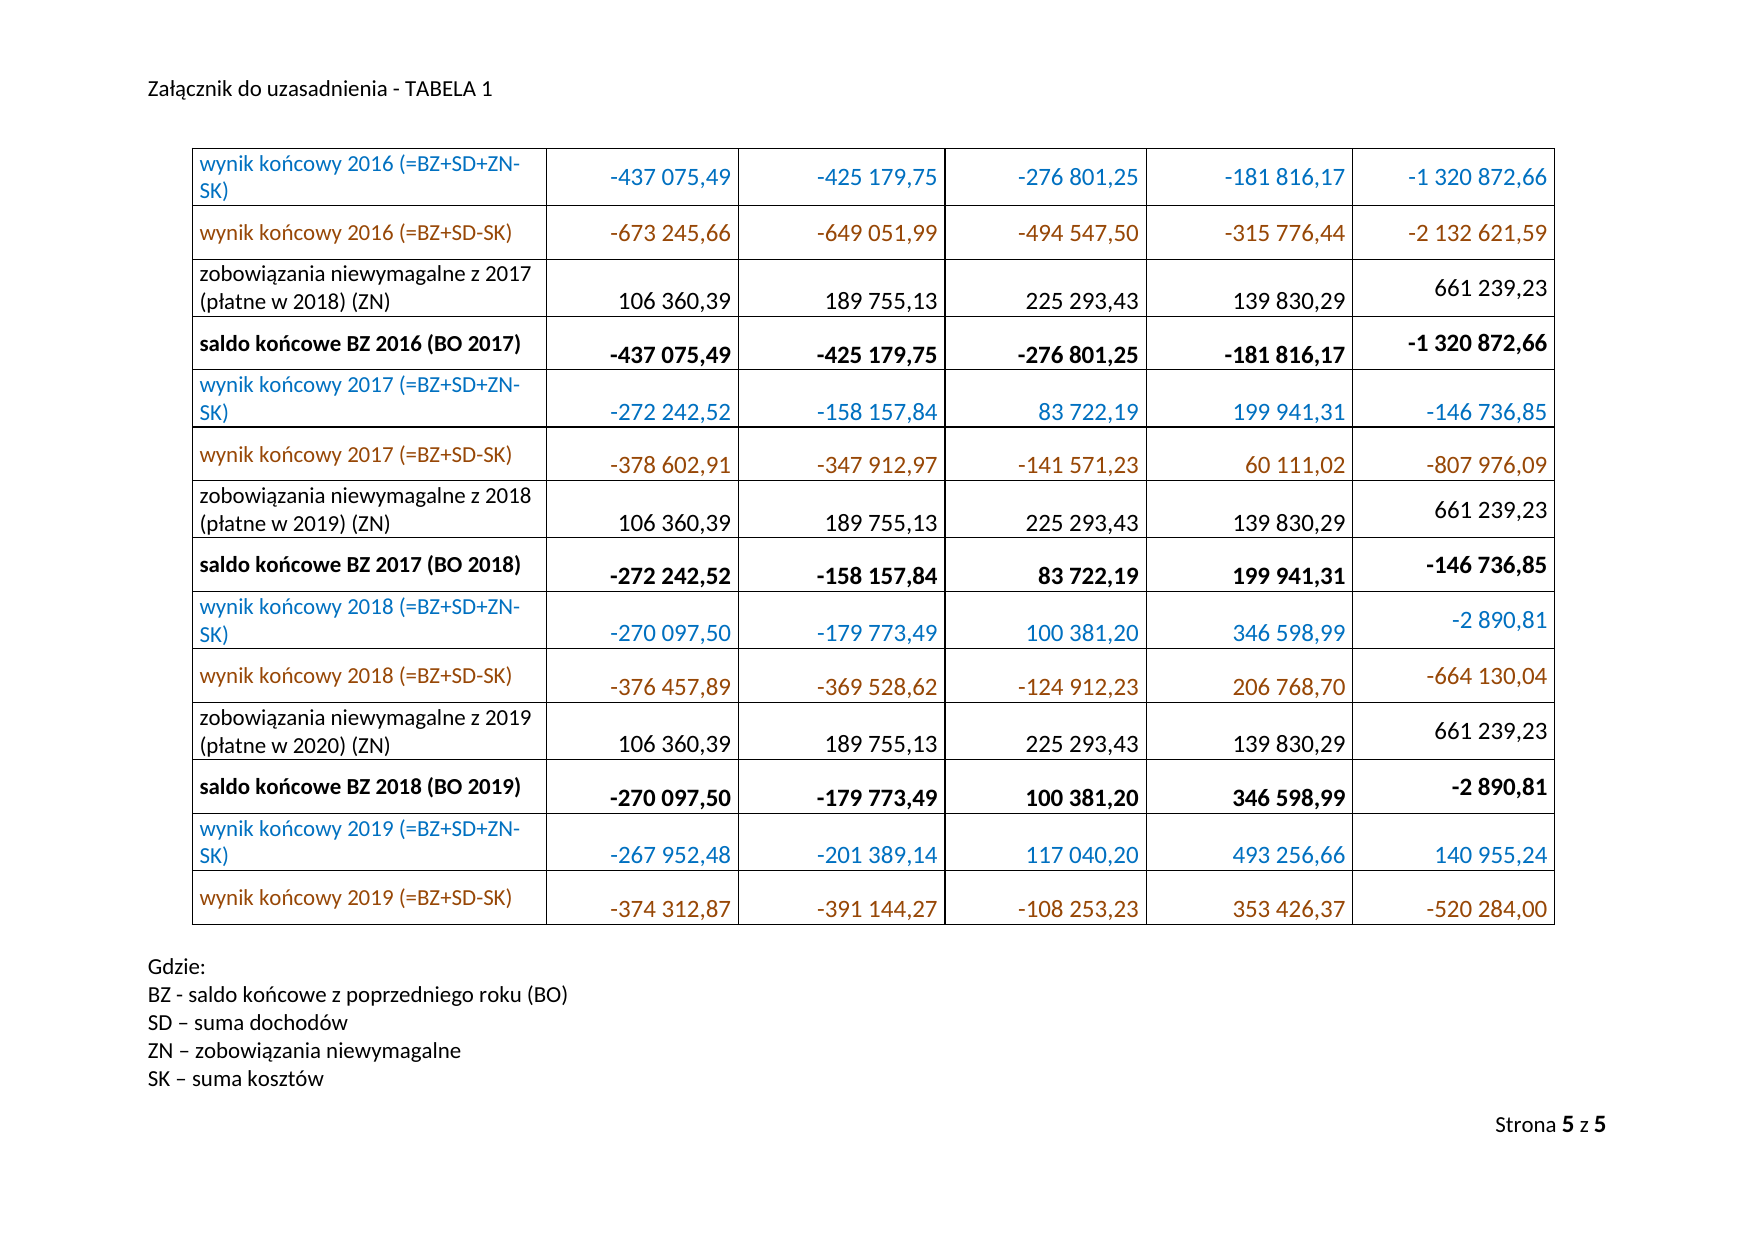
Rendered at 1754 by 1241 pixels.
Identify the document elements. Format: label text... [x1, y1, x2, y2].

table_cell -181 816,17 [1147, 317, 1352, 369]
table_cell -158 157,84 [739, 538, 944, 591]
table_cell 83 722,19 [946, 370, 1146, 426]
table_cell -272 242,52 [547, 370, 738, 426]
table_cell -276 801,25 [946, 317, 1146, 369]
table_cell -425 179,75 [739, 317, 944, 369]
text SD – suma dochodów [148, 1008, 1606, 1037]
table_cell -146 736,85 [1353, 370, 1554, 426]
table_cell -276 801,25 [946, 149, 1146, 205]
table_cell 60 111,02 [1147, 428, 1352, 480]
table_cell -347 912,97 [739, 428, 944, 480]
table_cell -437 075,49 [547, 149, 738, 205]
table_cell 189 755,13 [739, 703, 944, 759]
table_cell 140 955,24 [1353, 814, 1554, 870]
table_cell 225 293,43 [946, 481, 1146, 537]
table_cell 106 360,39 [547, 481, 738, 537]
table_cell -272 242,52 [547, 538, 738, 591]
table_cell -108 253,23 [946, 871, 1146, 923]
table_cell 199 941,31 [1147, 538, 1352, 591]
table_cell zobowiązania niewymagalne z 2017 (płatne w 2018) (ZN) [193, 260, 546, 316]
table_cell -270 097,50 [547, 760, 738, 813]
table_cell 139 830,29 [1147, 260, 1352, 316]
text BZ - saldo końcowe z poprzedniego roku (BO) [148, 981, 1606, 1008]
text Gdzie: [148, 952, 1606, 981]
table_cell -158 157,84 [739, 370, 944, 426]
table_cell -391 144,27 [739, 871, 944, 923]
table_cell wynik końcowy 2016 (=BZ+SD+ZN-SK) [193, 149, 546, 205]
table_cell 189 755,13 [739, 260, 944, 316]
table_cell -146 736,85 [1353, 538, 1554, 591]
table_cell 661 239,23 [1353, 481, 1554, 537]
table_cell 346 598,99 [1147, 592, 1352, 648]
table_cell -2 132 621,59 [1353, 206, 1554, 258]
table_cell wynik końcowy 2019 (=BZ+SD-SK) [193, 871, 546, 923]
table_cell -181 816,17 [1147, 149, 1352, 205]
table_cell -2 890,81 [1353, 760, 1554, 813]
table_cell -369 528,62 [739, 649, 944, 702]
table_cell 117 040,20 [946, 814, 1146, 870]
table_cell -437 075,49 [547, 317, 738, 369]
table_cell -267 952,48 [547, 814, 738, 870]
table_cell saldo końcowe BZ 2018 (BO 2019) [193, 760, 546, 813]
table_cell 83 722,19 [946, 538, 1146, 591]
table_cell 661 239,23 [1353, 703, 1554, 759]
table_cell wynik końcowy 2016 (=BZ+SD-SK) [193, 206, 546, 258]
table_cell 225 293,43 [946, 260, 1146, 316]
table_cell zobowiązania niewymagalne z 2019 (płatne w 2020) (ZN) [193, 703, 546, 759]
table_cell saldo końcowe BZ 2017 (BO 2018) [193, 538, 546, 591]
table_cell -179 773,49 [739, 760, 944, 813]
text SK – suma kosztów [148, 1064, 1606, 1093]
table_cell 199 941,31 [1147, 370, 1352, 426]
table_cell -315 776,44 [1147, 206, 1352, 258]
table_cell 225 293,43 [946, 703, 1146, 759]
table_cell -673 245,66 [547, 206, 738, 258]
table_cell wynik końcowy 2019 (=BZ+SD+ZN-SK) [193, 814, 546, 870]
table_cell 139 830,29 [1147, 703, 1352, 759]
table_cell 661 239,23 [1353, 260, 1554, 316]
table_cell -664 130,04 [1353, 649, 1554, 702]
table_cell 106 360,39 [547, 703, 738, 759]
table_cell wynik końcowy 2018 (=BZ+SD+ZN-SK) [193, 592, 546, 648]
table_cell -2 890,81 [1353, 592, 1554, 648]
table_cell -520 284,00 [1353, 871, 1554, 923]
table_cell -201 389,14 [739, 814, 944, 870]
table_cell -1 320 872,66 [1353, 317, 1554, 369]
table_cell -378 602,91 [547, 428, 738, 480]
table_cell -649 051,99 [739, 206, 944, 258]
table_cell -425 179,75 [739, 149, 944, 205]
table_cell -141 571,23 [946, 428, 1146, 480]
table_cell 106 360,39 [547, 260, 738, 316]
table_cell -807 976,09 [1353, 428, 1554, 480]
table_cell 139 830,29 [1147, 481, 1352, 537]
table_cell -1 320 872,66 [1353, 149, 1554, 205]
table_cell 189 755,13 [739, 481, 944, 537]
table_cell 493 256,66 [1147, 814, 1352, 870]
table_cell 353 426,37 [1147, 871, 1352, 923]
table_cell 206 768,70 [1147, 649, 1352, 702]
table_cell -374 312,87 [547, 871, 738, 923]
table_cell zobowiązania niewymagalne z 2018 (płatne w 2019) (ZN) [193, 481, 546, 537]
table_cell saldo końcowe BZ 2016 (BO 2017) [193, 317, 546, 369]
table_cell -270 097,50 [547, 592, 738, 648]
table_cell 100 381,20 [946, 592, 1146, 648]
table_cell 100 381,20 [946, 760, 1146, 813]
table_cell wynik końcowy 2017 (=BZ+SD+ZN-SK) [193, 370, 546, 426]
table_cell -494 547,50 [946, 206, 1146, 258]
table_cell wynik końcowy 2017 (=BZ+SD-SK) [193, 428, 546, 480]
table_cell 346 598,99 [1147, 760, 1352, 813]
table_cell wynik końcowy 2018 (=BZ+SD-SK) [193, 649, 546, 702]
table_cell -124 912,23 [946, 649, 1146, 702]
text ZN – zobowiązania niewymagalne [148, 1037, 1606, 1064]
table_cell -179 773,49 [739, 592, 944, 648]
table_cell -376 457,89 [547, 649, 738, 702]
